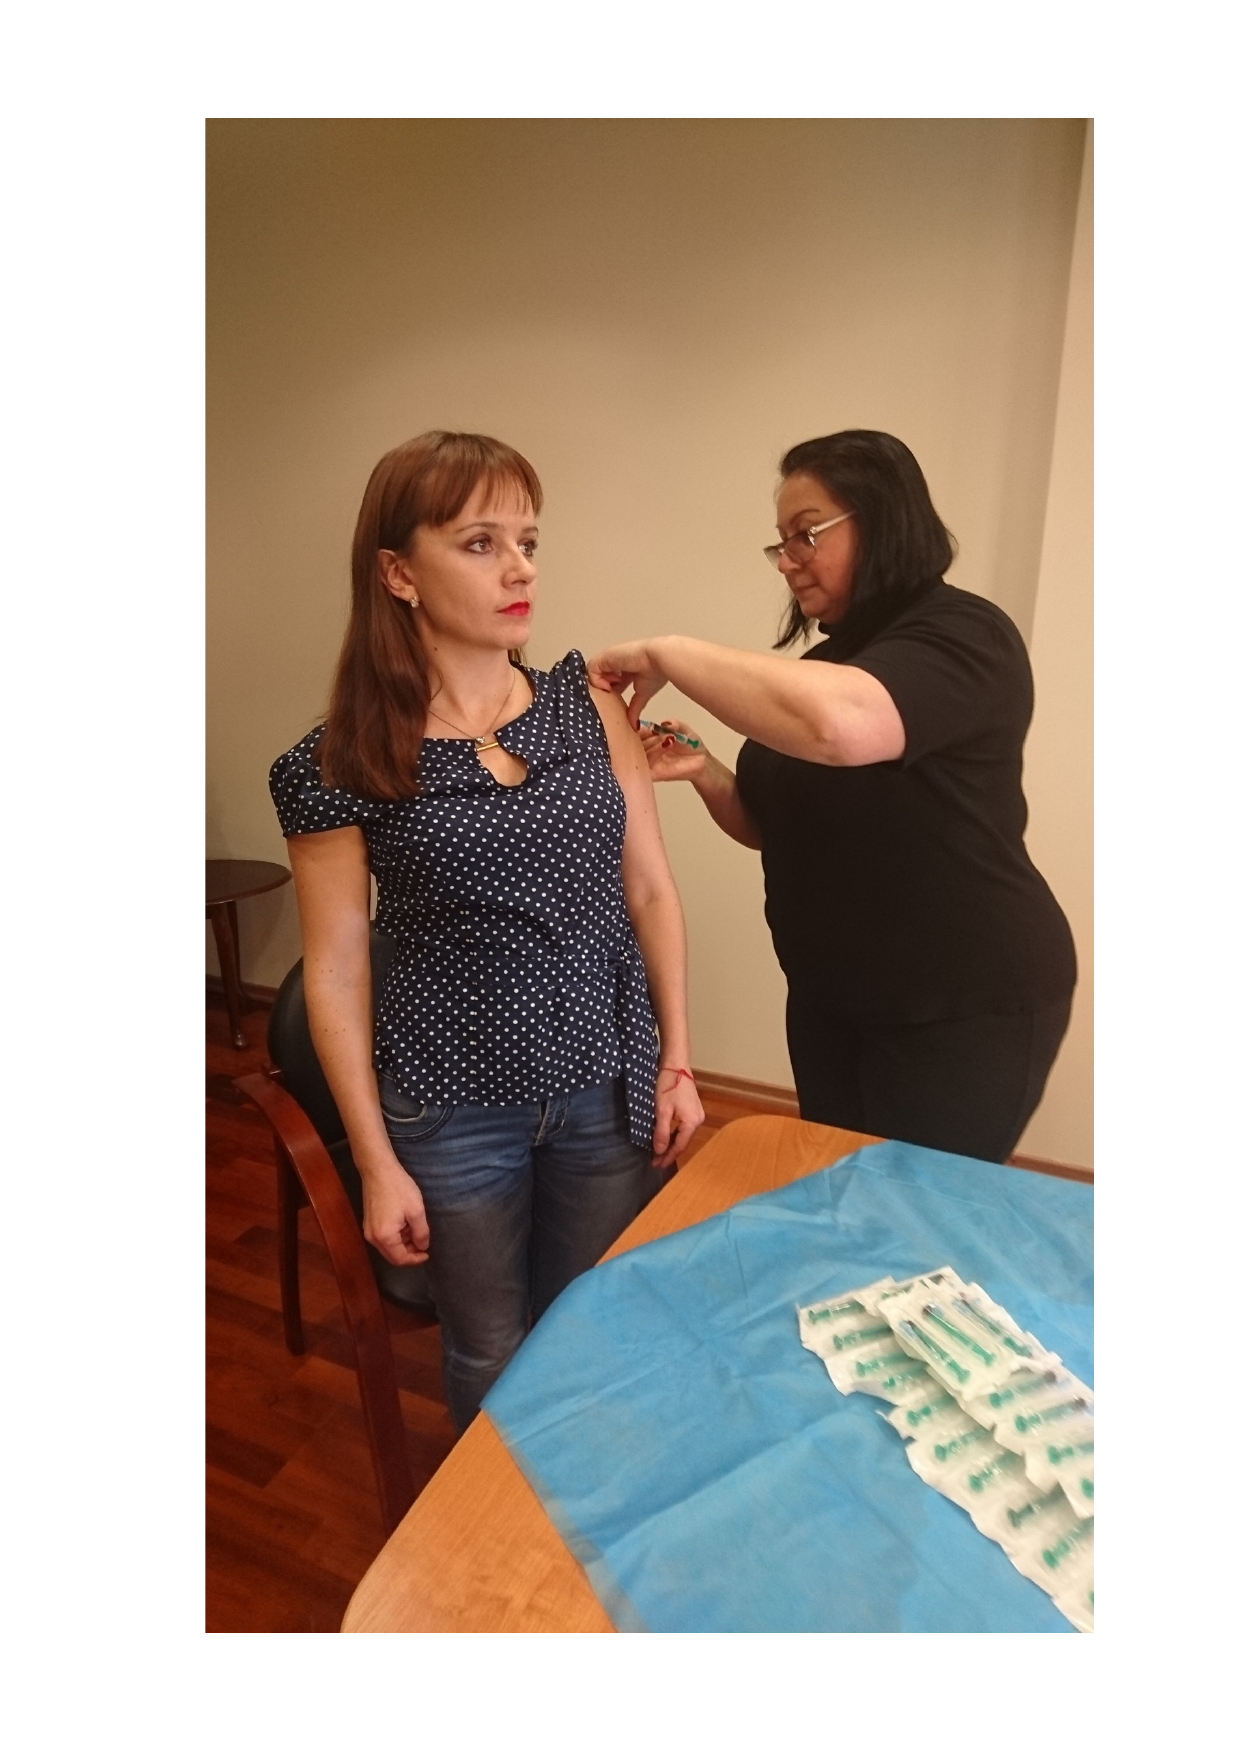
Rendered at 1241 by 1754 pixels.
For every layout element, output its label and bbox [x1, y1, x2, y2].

picture [205, 118, 1094, 1633]
